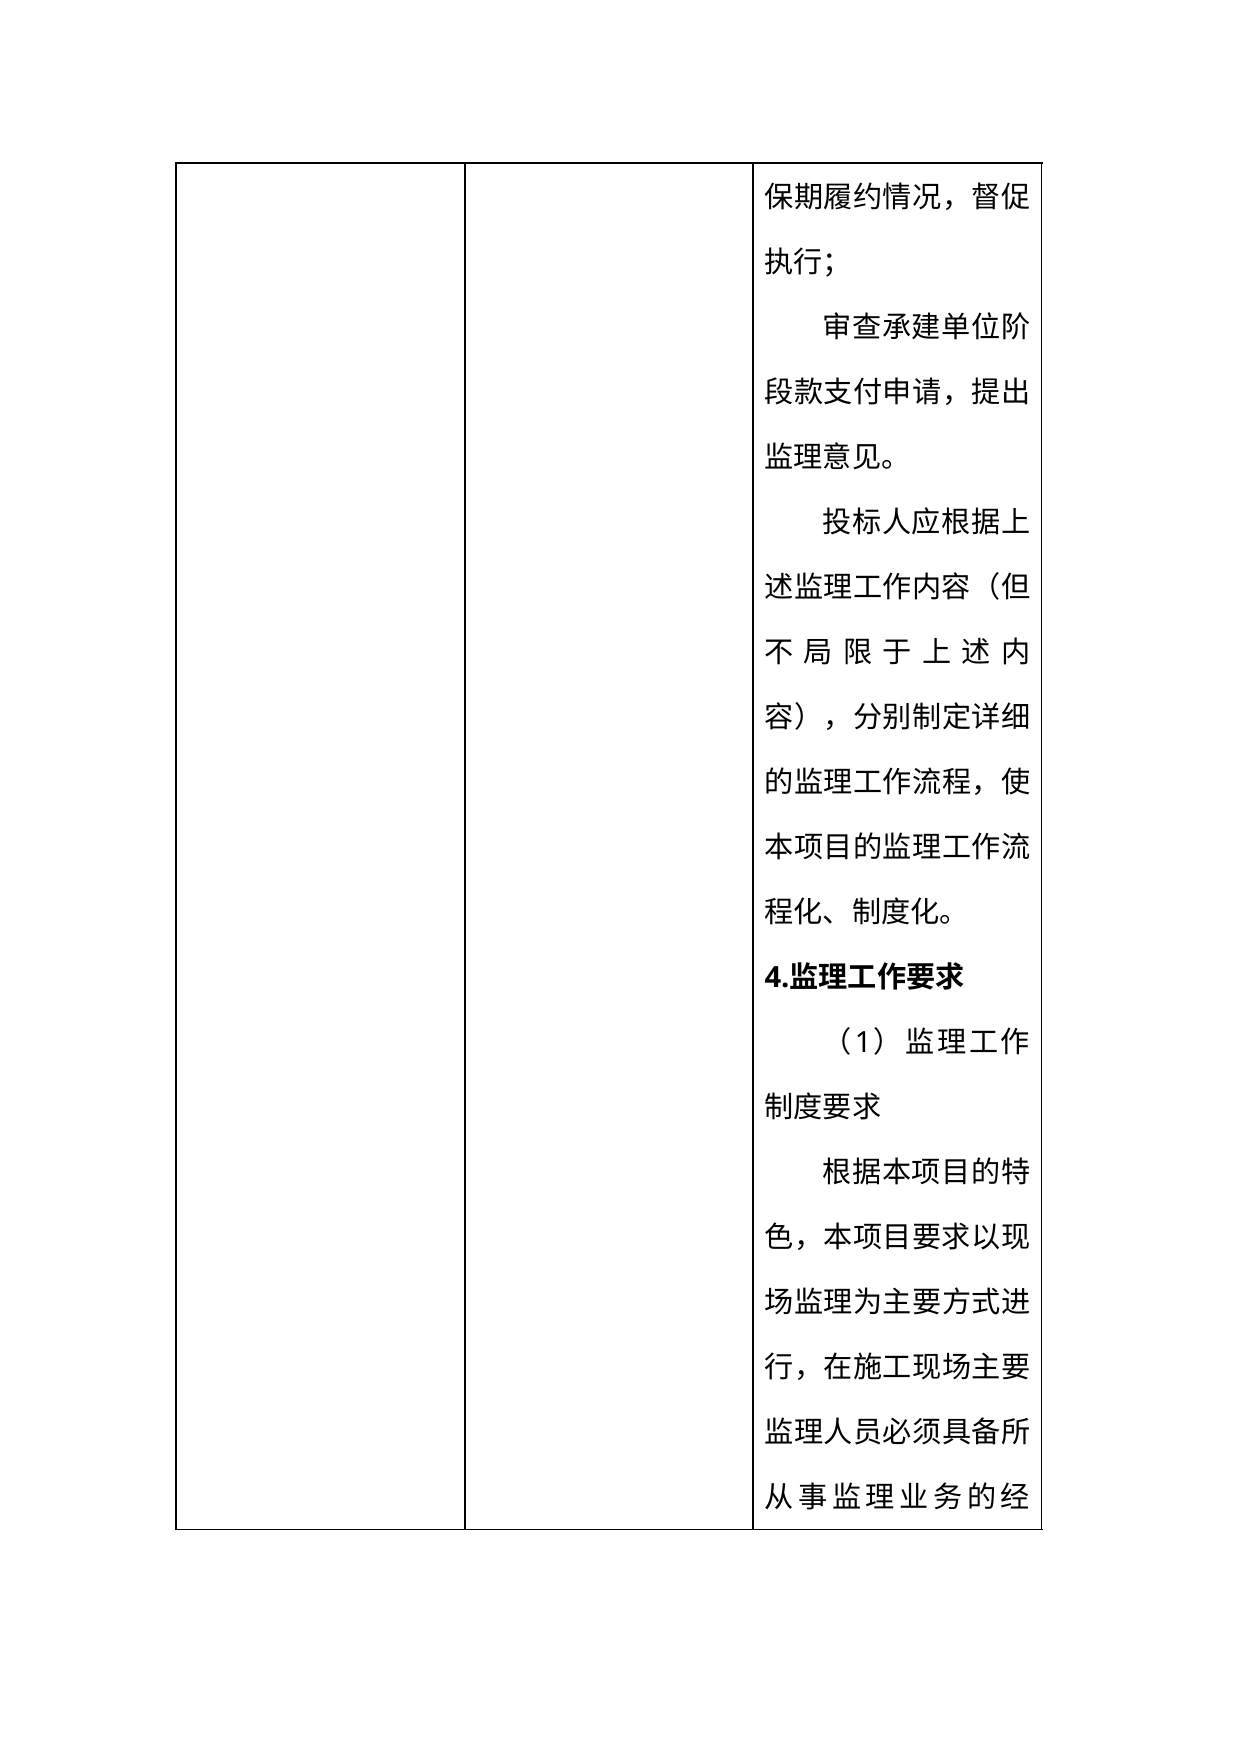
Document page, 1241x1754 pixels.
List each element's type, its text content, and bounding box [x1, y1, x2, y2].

table_cell 1 [177, 164, 464, 1528]
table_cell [754, 164, 1041, 1528]
table_cell [466, 164, 752, 1528]
